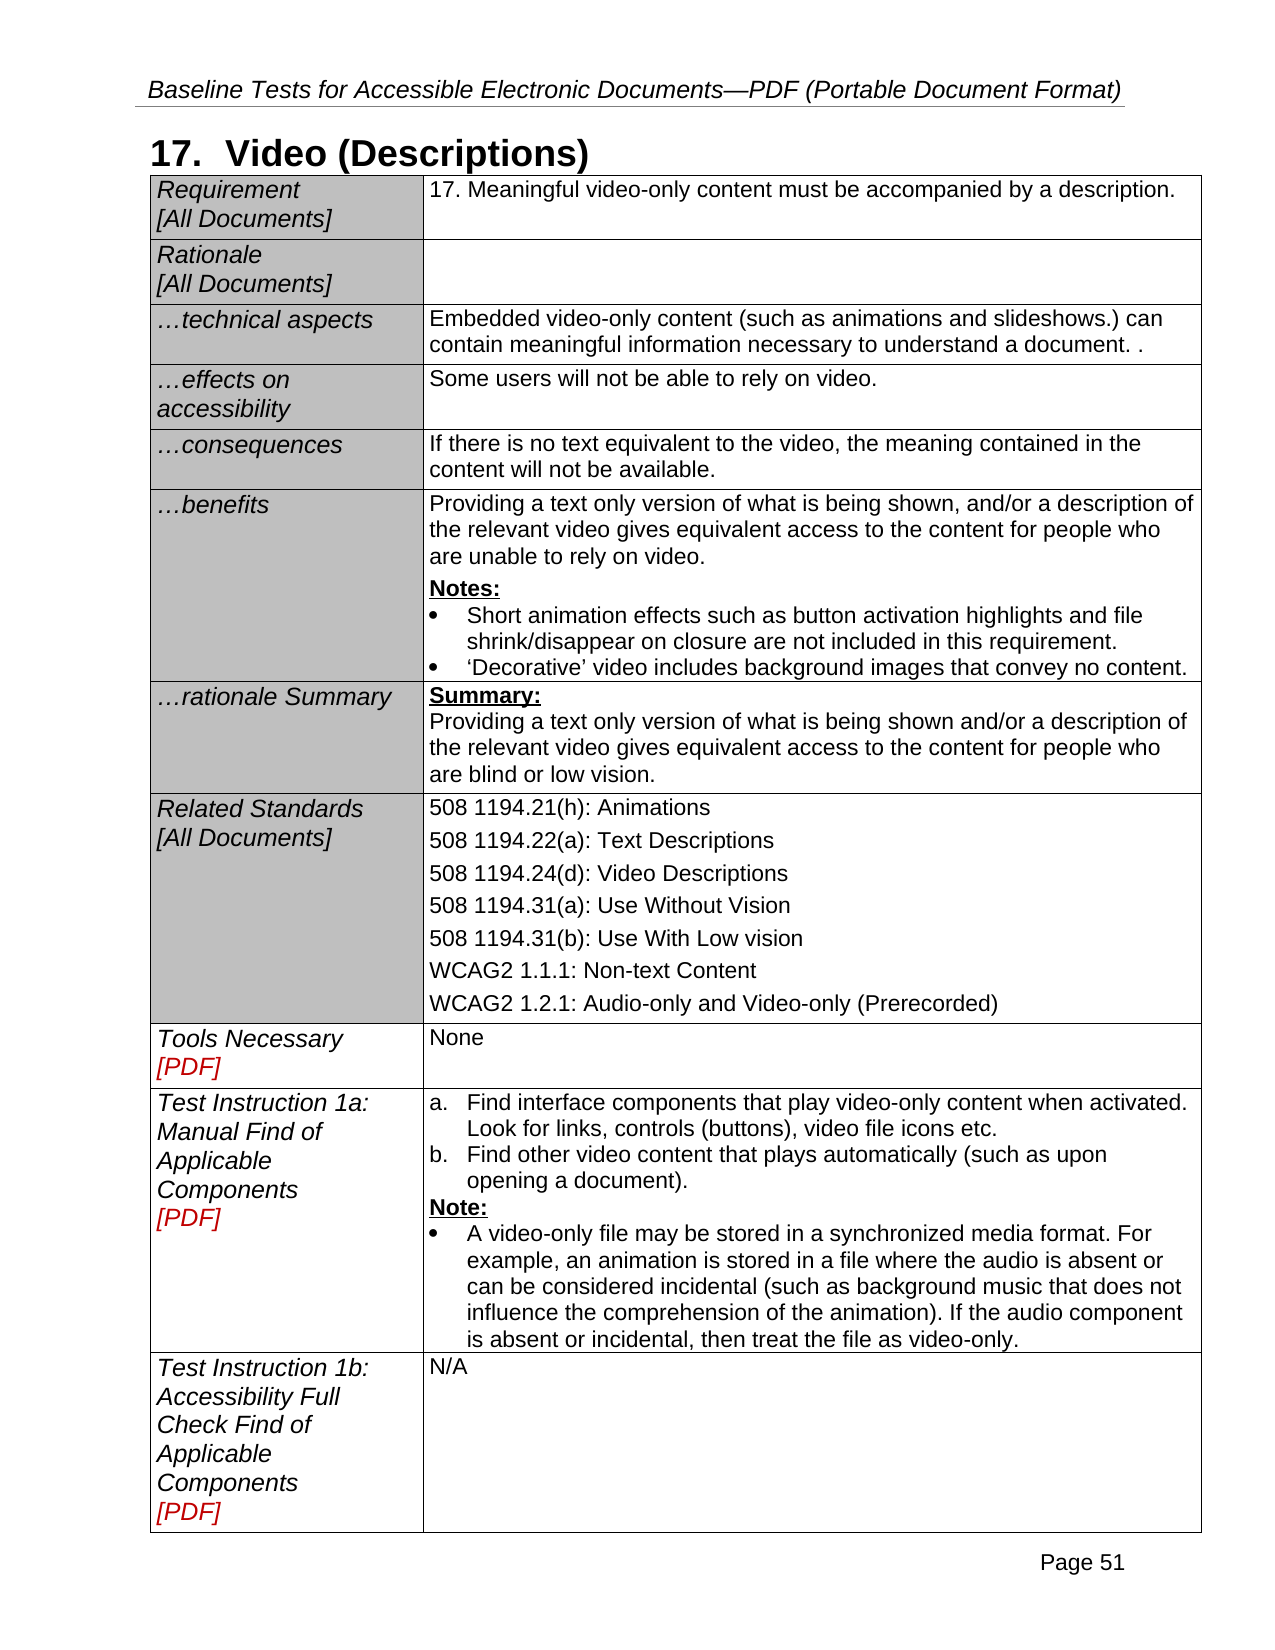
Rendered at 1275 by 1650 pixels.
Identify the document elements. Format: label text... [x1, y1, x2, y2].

subtitle Video (Descriptions) [150, 131, 1125, 174]
table_cell …benefits [151, 490, 423, 681]
table_cell Test Instruction 1a: Manual Find of Applicable Components [PDF] [151, 1089, 423, 1352]
table_cell 508 1194.21(h): Animations 508 1194.22(a): Text Descriptions 508 1194.24(d): Video Descriptions 508 1194.31(a): Use Without Vision 508 1194.31(b): Use With Low vision WCAG2 1.1.1: Non-text Content WCAG2 1.2.1: Audio-only and Video-only (Prerecorded) [424, 794, 1201, 1023]
table_cell Related Standards [All Documents] [151, 794, 423, 1023]
table_header 17. Meaningful video-only content must be accompanied by a description. [424, 176, 1201, 239]
table_cell Tools Necessary [PDF] [151, 1024, 423, 1087]
table_cell …rationale Summary [151, 682, 423, 793]
table_cell …effects on accessibility [151, 365, 423, 429]
table_cell If there is no text equivalent to the video, the meaning contained in the content will not be available. [424, 430, 1201, 489]
table_cell None [424, 1024, 1201, 1087]
table_cell Test Instruction 1b: Accessibility Full Check Find of Applicable Components [PDF] [151, 1353, 423, 1532]
table_cell N/A [424, 1353, 1201, 1532]
table_header Requirement [All Documents] [151, 176, 423, 239]
table_cell Find interface components that play video-only content when activated. Look for links, controls (buttons), video file icons etc. Find other video content that plays automatically (such as upon opening a document). Note: A video-only file may be stored in a synchronized media format. For example, an animation is stored in a file where the audio is absent or can be considered incidental (such as background music that does not influence the comprehension of the animation). If the audio component is absent or incidental, then treat the file as video-only. [424, 1089, 1201, 1352]
table_cell …technical aspects [151, 305, 423, 364]
table_cell Providing a text only version of what is being shown, and/or a description of the relevant video gives equivalent access to the content for people who are unable to rely on video. Notes: Short animation effects such as button activation highlights and file shrink/disappear on closure are not included in this requirement. ‘Decorative’ video includes background images that convey no content. [424, 490, 1201, 681]
table_cell Embedded video-only content (such as animations and slideshows.) can contain meaningful information necessary to understand a document. . [424, 305, 1201, 364]
table_cell Rationale [All Documents] [151, 240, 423, 304]
table_cell Some users will not be able to rely on video. [424, 365, 1201, 429]
table_cell [424, 240, 1201, 304]
table_cell Summary: Providing a text only version of what is being shown and/or a description of the relevant video gives equivalent access to the content for people who are blind or low vision. [424, 682, 1201, 793]
table_cell …consequences [151, 430, 423, 489]
